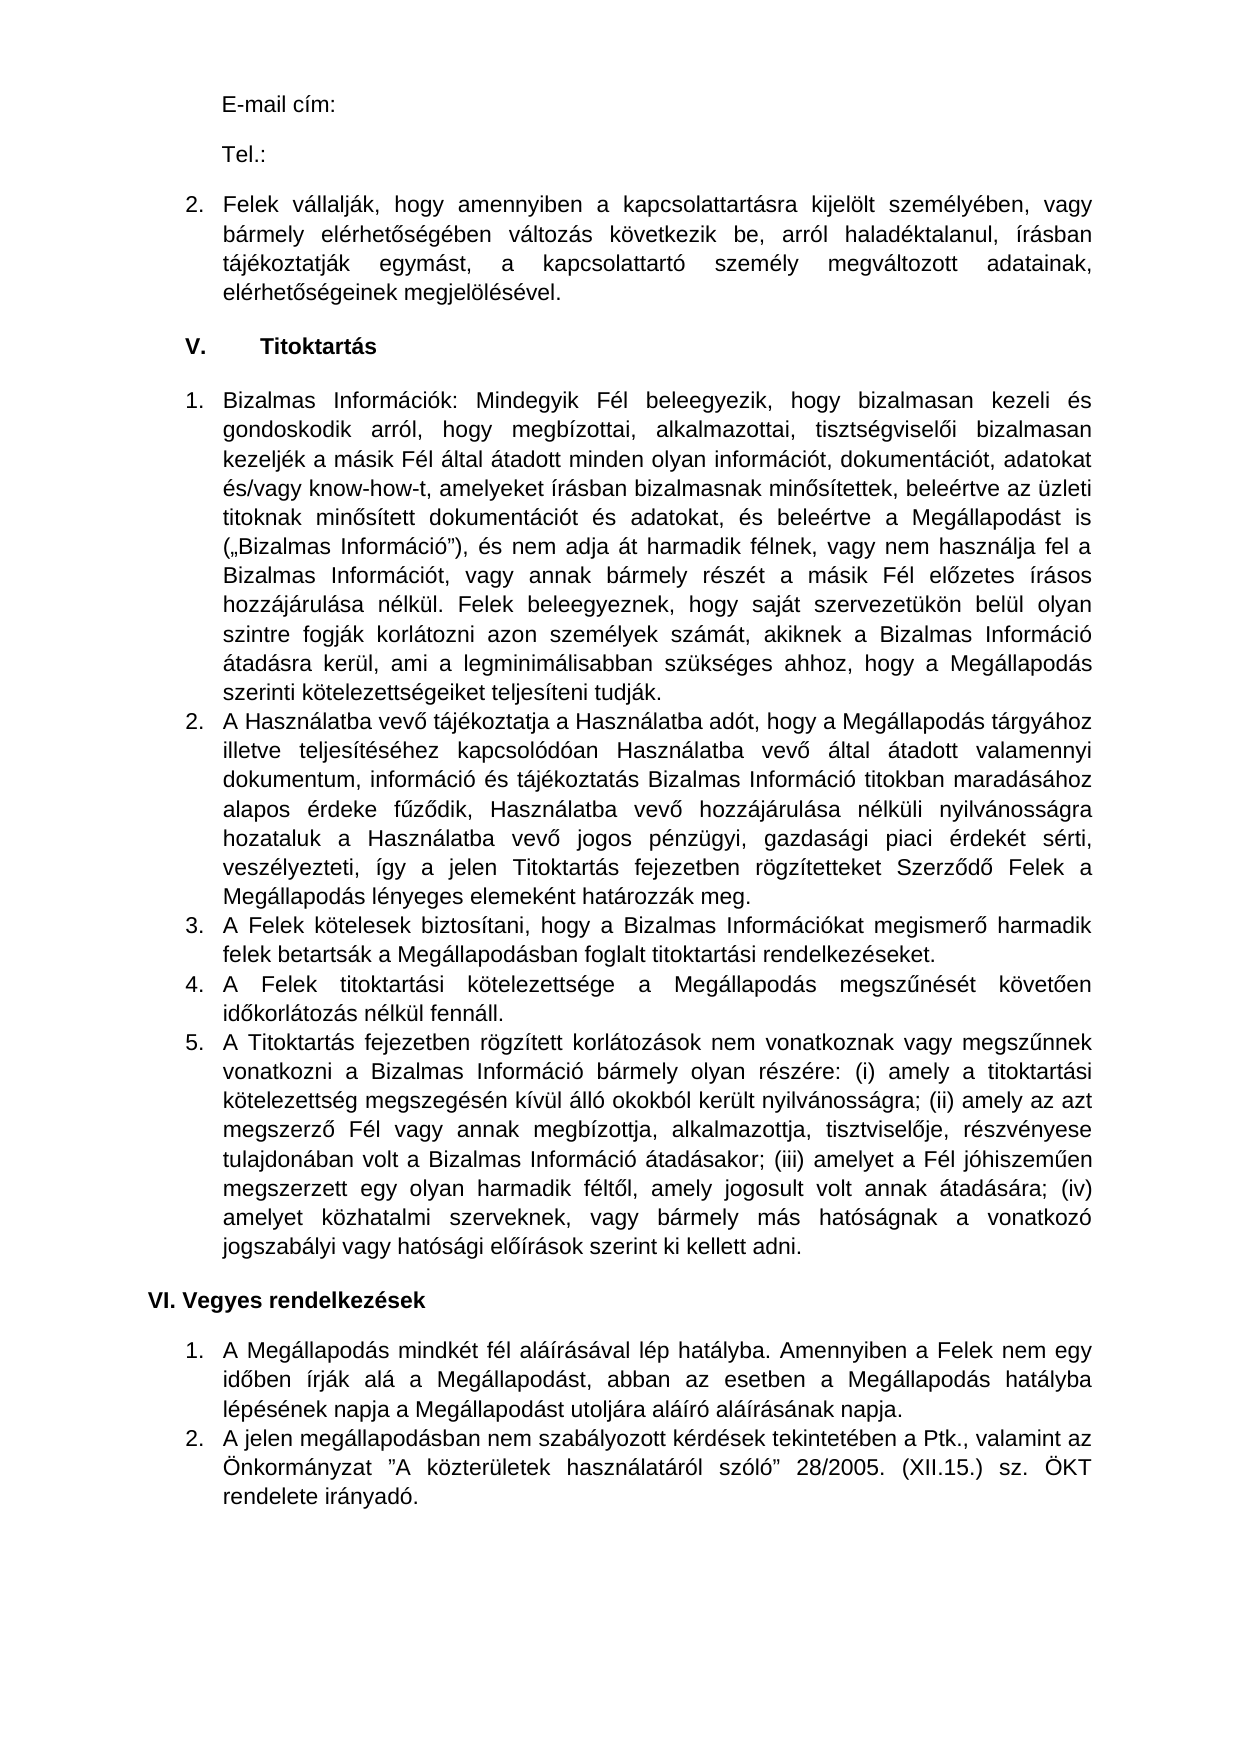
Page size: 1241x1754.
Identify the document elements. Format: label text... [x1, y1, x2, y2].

list A Titoktartás fejezetben rögzített korlátozások nem vonatkoznak vagy megszűnnek vonatkozni a Bizalmas Információ bármely olyan részére: (i) amely a titoktartási kötelezettség megszegésén kívül álló okokból került nyilvánosságra; (ii) amely az azt megszerző Fél vagy annak megbízottja, alkalmazottja, tisztviselője, részvényese tulajdonában volt a Bizalmas Információ átadásakor; (iii) amelyet a Fél jóhiszeműen megszerzett egy olyan harmadik féltől, amely jogosult volt annak átadására; (iv) amelyet közhatalmi szerveknek, vagy bármely más hatóságnak a vonatkozó jogszabályi vagy hatósági előírások szerint ki kellett adni. [185, 1026, 1093, 1259]
list A Használatba vevő tájékoztatja a Használatba adót, hogy a Megállapodás tárgyához illetve teljesítéséhez kapcsolódóan Használatba vevő által átadott valamennyi dokumentum, információ és tájékoztatás Bizalmas Információ titokban maradásához alapos érdeke fűződik, Használatba vevő hozzájárulása nélküli nyilvánosságra hozataluk a Használatba vevő jogos pénzügyi, gazdasági piaci érdekét sérti, veszélyezteti, így a jelen Titoktartás fejezetben rögzítetteket Szerződő Felek a Megállapodás lényeges elemeként határozzák meg. [185, 705, 1093, 909]
text Tel.: [221, 139, 1093, 168]
list Bizalmas Információk: Mindegyik Fél beleegyezik, hogy bizalmasan kezeli és gondoskodik arról, hogy megbízottai, alkalmazottai, tisztségviselői bizalmasan kezeljék a másik Fél által átadott minden olyan információt, dokumentációt, adatokat és/vagy know-how-t, amelyeket írásban bizalmasnak minősítettek, beleértve az üzleti titoknak minősített dokumentációt és adatokat, és beleértve a Megállapodást is („Bizalmas Információ”), és nem adja át harmadik félnek, vagy nem használja fel a Bizalmas Információt, vagy annak bármely részét a másik Fél előzetes írásos hozzájárulása nélkül. Felek beleegyeznek, hogy saját szervezetükön belül olyan szintre fogják korlátozni azon személyek számát, akiknek a Bizalmas Információ átadásra kerül, ami a legminimálisabban szükséges ahhoz, hogy a Megállapodás szerinti kötelezettségeiket teljesíteni tudják. [185, 384, 1093, 705]
list Felek vállalják, hogy amennyiben a kapcsolattartásra kijelölt személyében, vagy bármely elérhetőségében változás következik be, arról haladéktalanul, írásban tájékoztatják egymást, a kapcsolattartó személy megváltozott adatainak, elérhetőségeinek megjelölésével. [185, 189, 1093, 305]
list A Felek titoktartási kötelezettsége a Megállapodás megszűnését követően időkorlátozás nélkül fennáll. [185, 968, 1093, 1026]
list A Felek kötelesek biztosítani, hogy a Bizalmas Információkat megismerő harmadik felek betartsák a Megállapodásban foglalt titoktartási rendelkezéseket. [185, 909, 1093, 968]
list Titoktartás [185, 330, 1093, 359]
text VI. Vegyes rendelkezések [148, 1284, 1093, 1314]
list A Megállapodás mindkét fél aláírásával lép hatályba. Amennyiben a Felek nem egy időben írják alá a Megállapodást, abban az esetben a Megállapodás hatályba lépésének napja a Megállapodást utoljára aláíró aláírásának napja. [185, 1334, 1093, 1422]
list A jelen megállapodásban nem szabályozott kérdések tekintetében a Ptk., valamint az Önkormányzat ”A közterületek használatáról szóló” 28/2005. (XII.15.) sz. ÖKT rendelete irányadó. [185, 1422, 1093, 1509]
text E-mail cím: [221, 89, 1093, 118]
